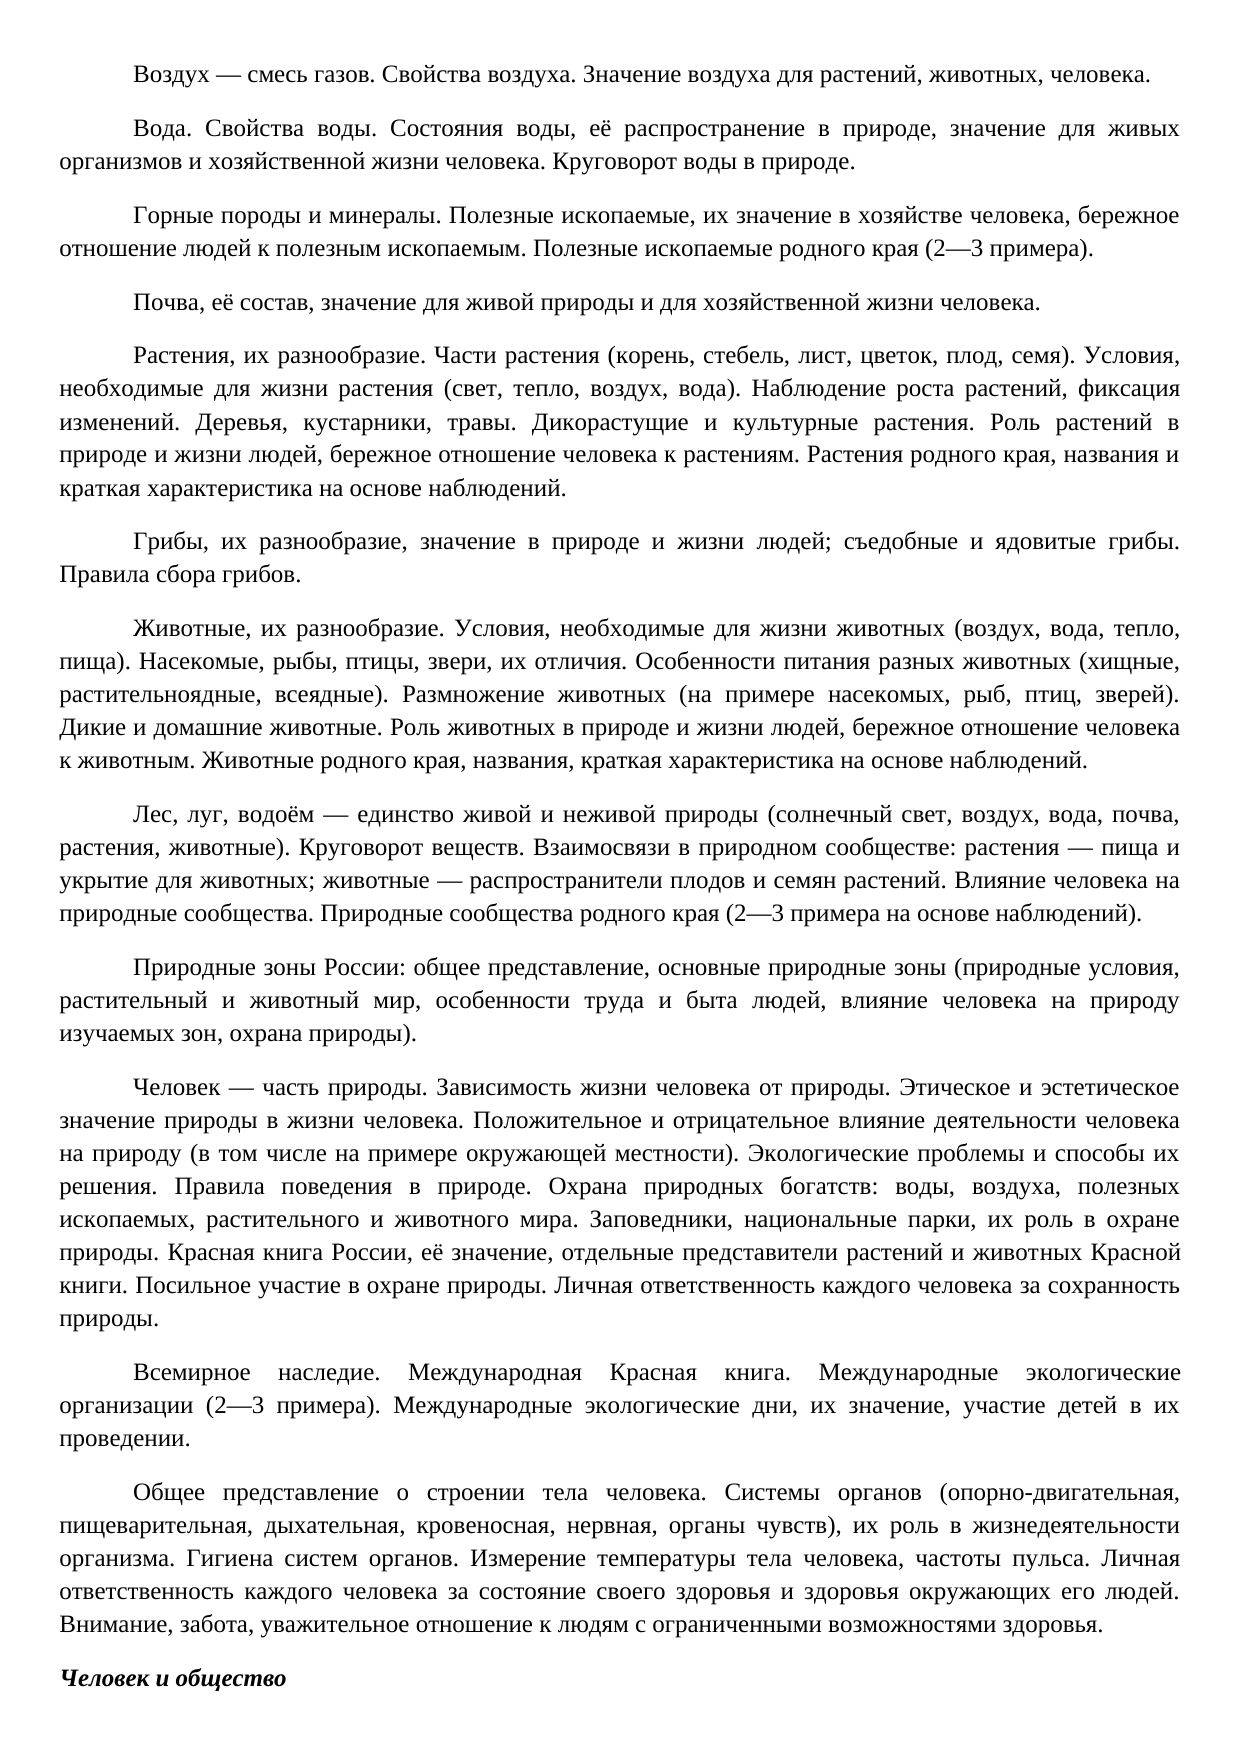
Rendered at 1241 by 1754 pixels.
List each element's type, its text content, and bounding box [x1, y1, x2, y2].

text Общее представление о строении тела человека. Системы органов (опорно-двигательная, пищеварительная, дыхательная, кровеносная, нервная, органы чувств), их роль в жизнедеятельности организма. Гигиена систем органов. Измерение температуры тела человека, частоты пульса. Личная ответственность каждого человека за состояние своего здоровья и здоровья окружающих его людей. Внимание, забота, уважительное отношение к людям с ограниченными возможностями здоровья. [59, 1477, 1181, 1638]
text Почва, её состав, значение для живой природы и для хозяйственной жизни человека. [59, 287, 1181, 315]
text Природные зоны России: общее представление, основные природные зоны (природные условия, растительный и животный мир, особенности труда и быта людей, влияние человека на природу изучаемых зон, охрана природы). [59, 952, 1181, 1047]
text Человек — часть природы. Зависимость жизни человека от природы. Этическое и эстетическое значение природы в жизни человека. Положительное и отрицательное влияние деятельности человека на природу (в том числе на примере окружающей местности). Экологические проблемы и способы их решения. Правила поведения в природе. Охрана природных богатств: воды, воздуха, полезных ископаемых, растительного и животного мира. Заповедники, национальные парки, их роль в охране природы. Красная книга России, её значение, отдельные представители растений и животных Красной книги. Посильное участие в охране природы. Личная ответственность каждого человека за сохранность природы. [59, 1072, 1181, 1332]
text Грибы, их разнообразие, значение в природе и жизни людей; съедобные и ядовитые грибы. Правила сбора грибов. [59, 526, 1181, 588]
text Всемирное наследие. Международная Красная книга. Международные экологические организации (2—3 примера). Международные экологические дни, их значение, участие детей в их проведении. [59, 1357, 1181, 1452]
text Горные породы и минералы. Полезные ископаемые, их значение в хозяйстве человека, бережное отношение людей к полезным ископаемым. Полезные ископаемые родного края (2—3 примера). [59, 200, 1181, 262]
text Животные, их разнообразие. Условия, необходимые для жизни животных (воздух, вода, тепло, пища). Насекомые, рыбы, птицы, звери, их отличия. Особенности питания разных животных (хищные, растительноядные, всеядные). Размножение животных (на примере насекомых, рыб, птиц, зверей). Дикие и домашние животные. Роль животных в природе и жизни людей, бережное отношение человека к животным. Животные родного края, названия, краткая характеристика на основе наблюдений. [59, 613, 1181, 774]
text Человек и общество [59, 1663, 1181, 1692]
text Растения, их разнообразие. Части растения (корень, стебель, лист, цветок, плод, семя). Условия, необходимые для жизни растения (свет, тепло, воздух, вода). Наблюдение роста растений, фиксация изменений. Деревья, кустарники, травы. Дикорастущие и культурные растения. Роль растений в природе и жизни людей, бережное отношение человека к растениям. Растения родного края, названия и краткая характеристика на основе наблюдений. [59, 341, 1181, 501]
text Вода. Свойства воды. Состояния воды, её распространение в природе, значение для живых организмов и хозяйственной жизни человека. Круговорот воды в природе. [59, 113, 1181, 175]
text Воздух — смесь газов. Свойства воздуха. Значение воздуха для растений, животных, человека. [59, 59, 1181, 88]
text Лес, луг, водоём — единство живой и неживой природы (солнечный свет, воздух, вода, почва, растения, животные). Круговорот веществ. Взаимосвязи в природном сообществе: растения — пища и укрытие для животных; животные — распространители плодов и семян растений. Влияние человека на природные сообщества. Природные сообщества родного края (2—3 примера на основе наблюдений). [59, 799, 1181, 927]
